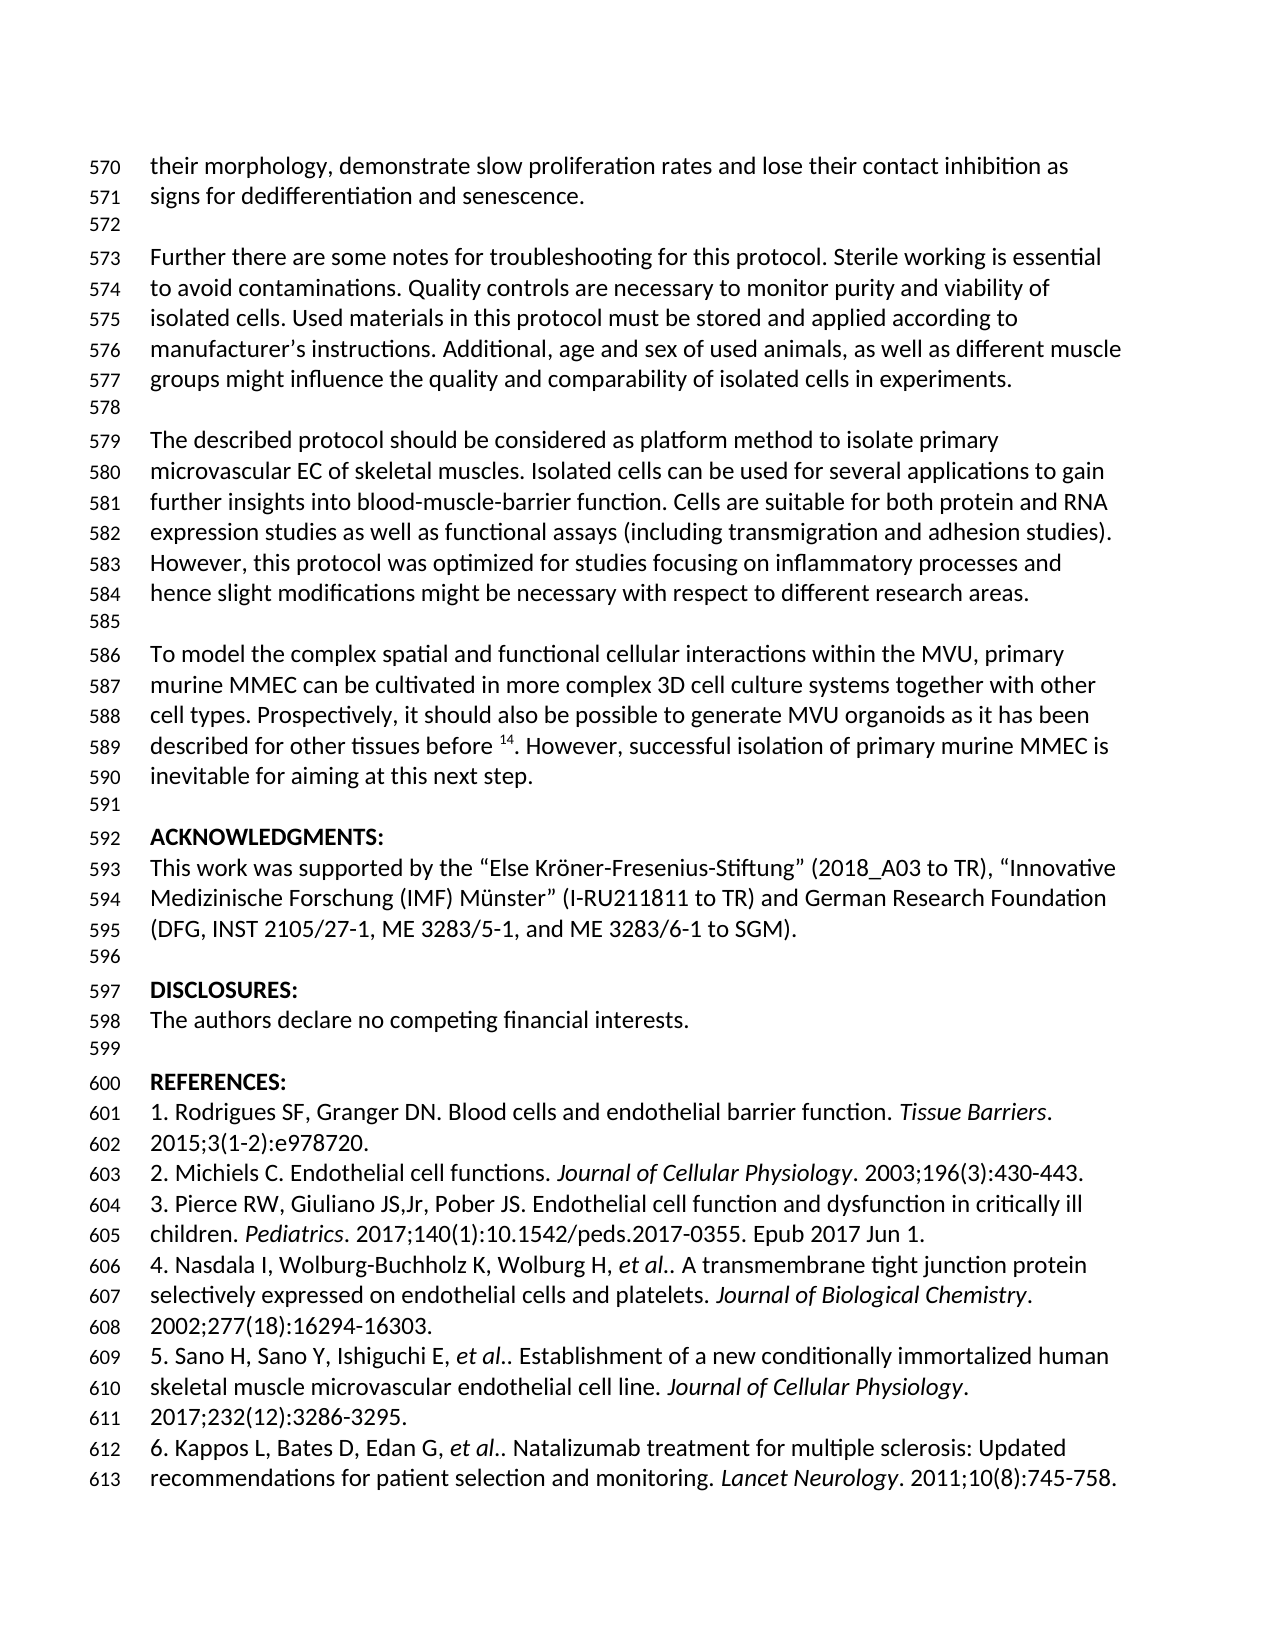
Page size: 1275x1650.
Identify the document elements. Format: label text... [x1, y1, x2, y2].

text ACKNOWLEDGMENTS: [150, 821, 1125, 852]
text 2. Michiels C. Endothelial cell functions. Journal of Cellular Physiology. 2003;196(3):430-443. [150, 1157, 1125, 1188]
text 3. Pierce RW, Giuliano JS,Jr, Pober JS. Endothelial cell function and dysfunction in critically ill children. Pediatrics. 2017;140(1):10.1542/peds.2017-0355. Epub 2017 Jun 1. [150, 1188, 1125, 1249]
text 4. Nasdala I, Wolburg-Buchholz K, Wolburg H, et al.. A transmembrane tight junction protein selectively expressed on endothelial cells and platelets. Journal of Biological Chemistry. 2002;277(18):16294-16303. [150, 1249, 1125, 1340]
text 6. Kappos L, Bates D, Edan G, et al.. Natalizumab treatment for multiple sclerosis: Updated recommendations for patient selection and monitoring. Lancet Neurology. 2011;10(8):745-758. [150, 1432, 1125, 1493]
text DISCLOSURES: [150, 974, 1125, 1004]
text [150, 150, 1125, 211]
text This work was supported by the “Else Kröner-Fresenius-Stiftung” (2018_A03 to TR), “Innovative Medizinische Forschung (IMF) Münster” (I-RU211811 to TR) and German Research Foundation (DFG, INST 2105/27-1, ME 3283/5-1, and ME 3283/6-1 to SGM). [150, 852, 1125, 943]
text REFERENCES: [150, 1066, 1125, 1096]
text The described protocol should be considered as platform method to isolate primary microvascular EC of skeletal muscles. Isolated cells can be used for several applications to gain further insights into blood-muscle-barrier function. Cells are suitable for both protein and RNA expression studies as well as functional assays (including transmigration and adhesion studies). However, this protocol was optimized for studies focusing on inflammatory processes and hence slight modifications might be necessary with respect to different research areas. [150, 425, 1125, 608]
text The authors declare no competing financial interests. [150, 1004, 1125, 1035]
text To model the complex spatial and functional cellular interactions within the MVU, primary murine MMEC can be cultivated in more complex 3D cell culture systems together with other cell types. Prospectively, it should also be possible to generate MVU organoids as it has been described for other tissues before 14. However, successful isolation of primary murine MMEC is inevitable for aiming at this next step. [150, 638, 1125, 791]
text 1. Rodrigues SF, Granger DN. Blood cells and endothelial barrier function. Tissue Barriers. 2015;3(1-2):e978720. [150, 1096, 1125, 1157]
text 5. Sano H, Sano Y, Ishiguchi E, et al.. Establishment of a new conditionally immortalized human skeletal muscle microvascular endothelial cell line. Journal of Cellular Physiology. 2017;232(12):3286-3295. [150, 1340, 1125, 1432]
text Further there are some notes for troubleshooting for this protocol. Sterile working is essential to avoid contaminations. Quality controls are necessary to monitor purity and viability of isolated cells. Used materials in this protocol must be stored and applied according to manufacturer’s instructions. Additional, age and sex of used animals, as well as different muscle groups might influence the quality and comparability of isolated cells in experiments. [150, 242, 1125, 394]
